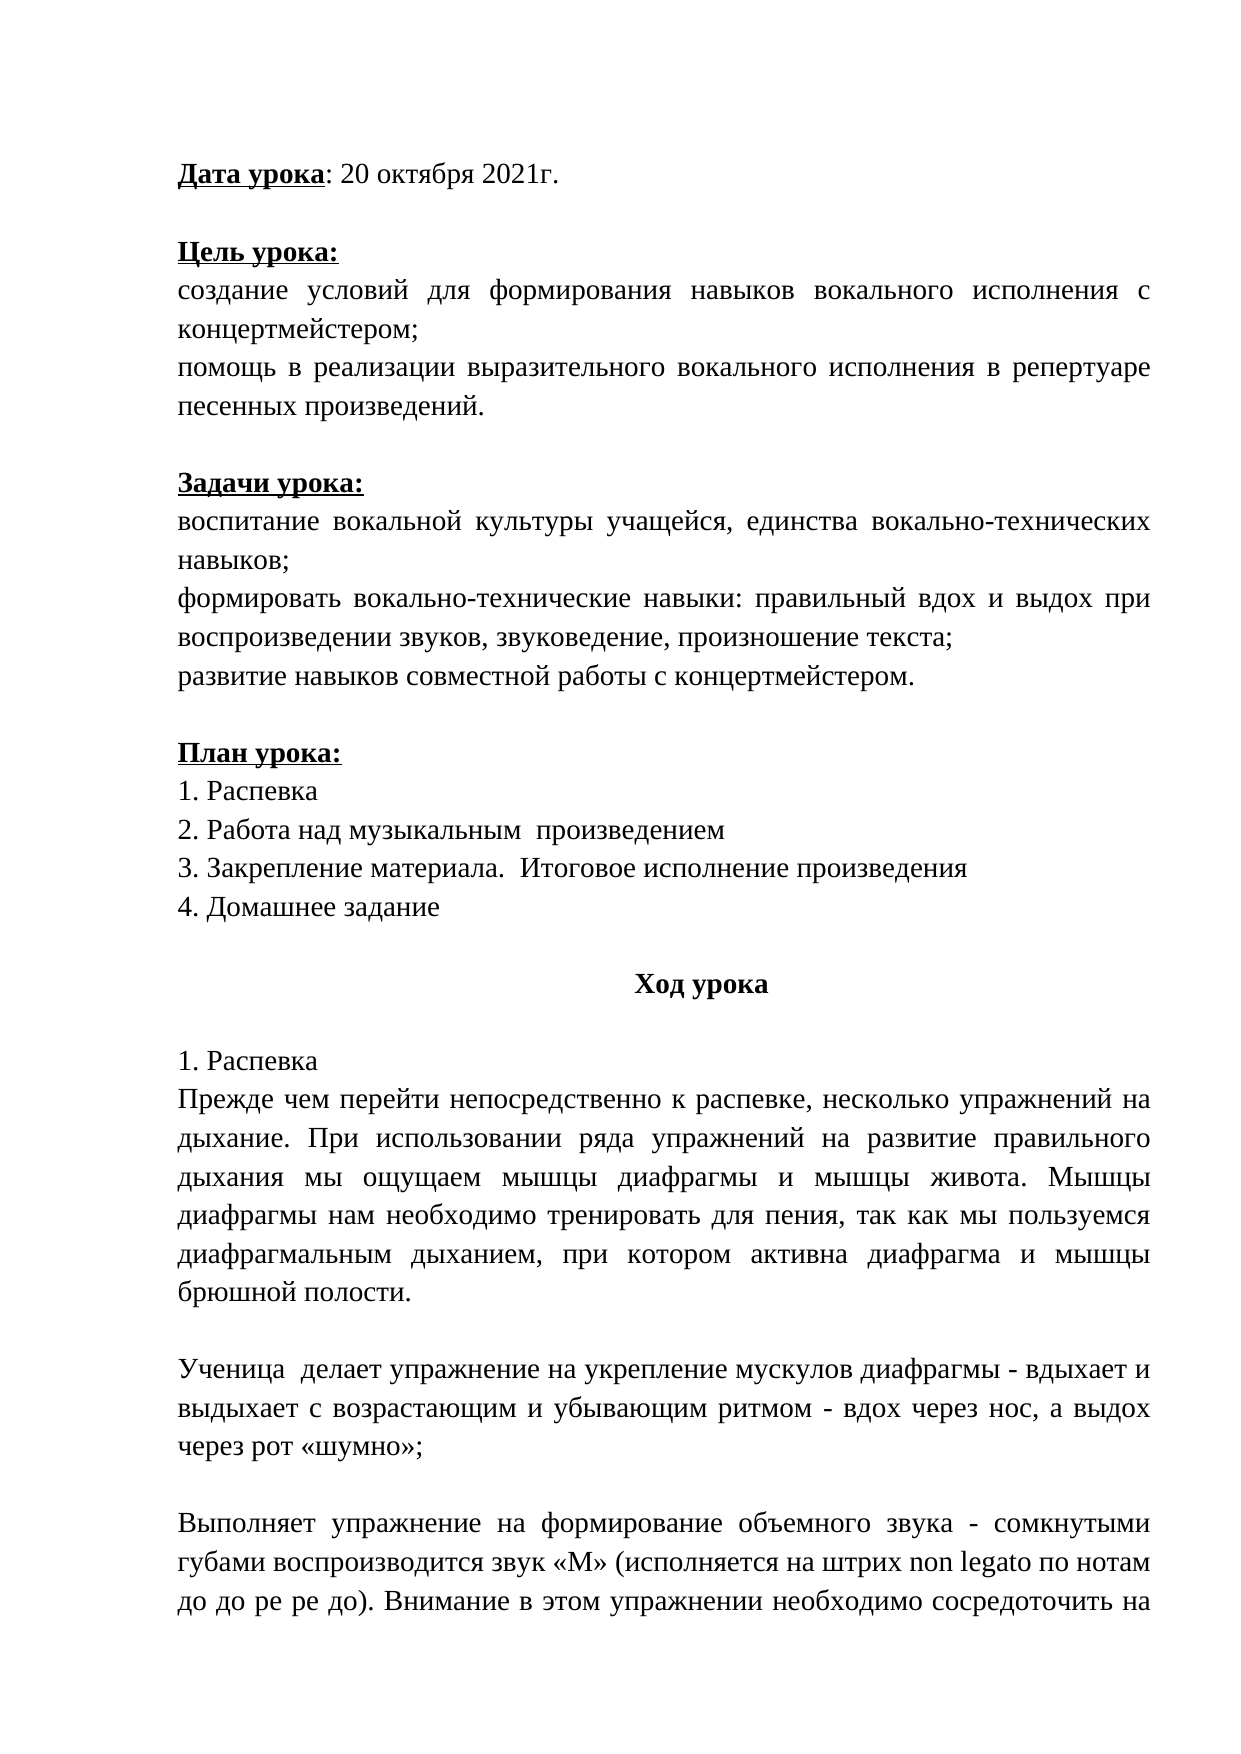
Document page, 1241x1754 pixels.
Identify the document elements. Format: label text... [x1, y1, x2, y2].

text 3. Закрепление материала. Итоговое исполнение произведения [177, 850, 1152, 884]
text развитие навыков совместной работы с концертмейстером. [177, 658, 1152, 691]
text Задачи урока: [177, 465, 1152, 498]
text воспитание вокальной культуры учащейся, единства вокально-технических навыков; [177, 503, 1152, 576]
text помощь в реализации выразительного вокального исполнения в репертуаре песенных произведений. [177, 349, 1152, 421]
text 2. Работа над музыкальным произведением [177, 812, 1152, 845]
text Ученица делает упражнение на укрепление мускулов диафрагмы - вдыхает и выдыхает с возрастающим и убывающим ритмом - вдох через нос, а выдох через рот «шумно»; [177, 1351, 1152, 1462]
list Цель урока: [177, 234, 1152, 267]
text План урока: [177, 735, 1152, 768]
text 4. Домашнее задание [177, 889, 1152, 922]
text 1. Распевка [177, 773, 1152, 807]
list Ход урока [251, 966, 1152, 999]
text 1. Распевка [177, 1043, 1152, 1077]
text формировать вокально-технические навыки: правильный вдох и выдох при воспроизведении звуков, звуковедение, произношение текста; [177, 581, 1152, 653]
text Дата урока: 20 октября 2021г. [177, 157, 1152, 190]
text создание условий для формирования навыков вокального исполнения с концертмейстером; [177, 272, 1152, 344]
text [177, 1506, 1152, 1616]
text Прежде чем перейти непосредственно к распевке, несколько упражнений на дыхание. При использовании ряда упражнений на развитие правильного дыхания мы ощущаем мышцы диафрагмы и мышцы живота. Мышцы диафрагмы нам необходимо тренировать для пения, так как мы пользуемся диафрагмальным дыханием, при котором активна диафрагма и мышцы брюшной полости. [177, 1082, 1152, 1308]
